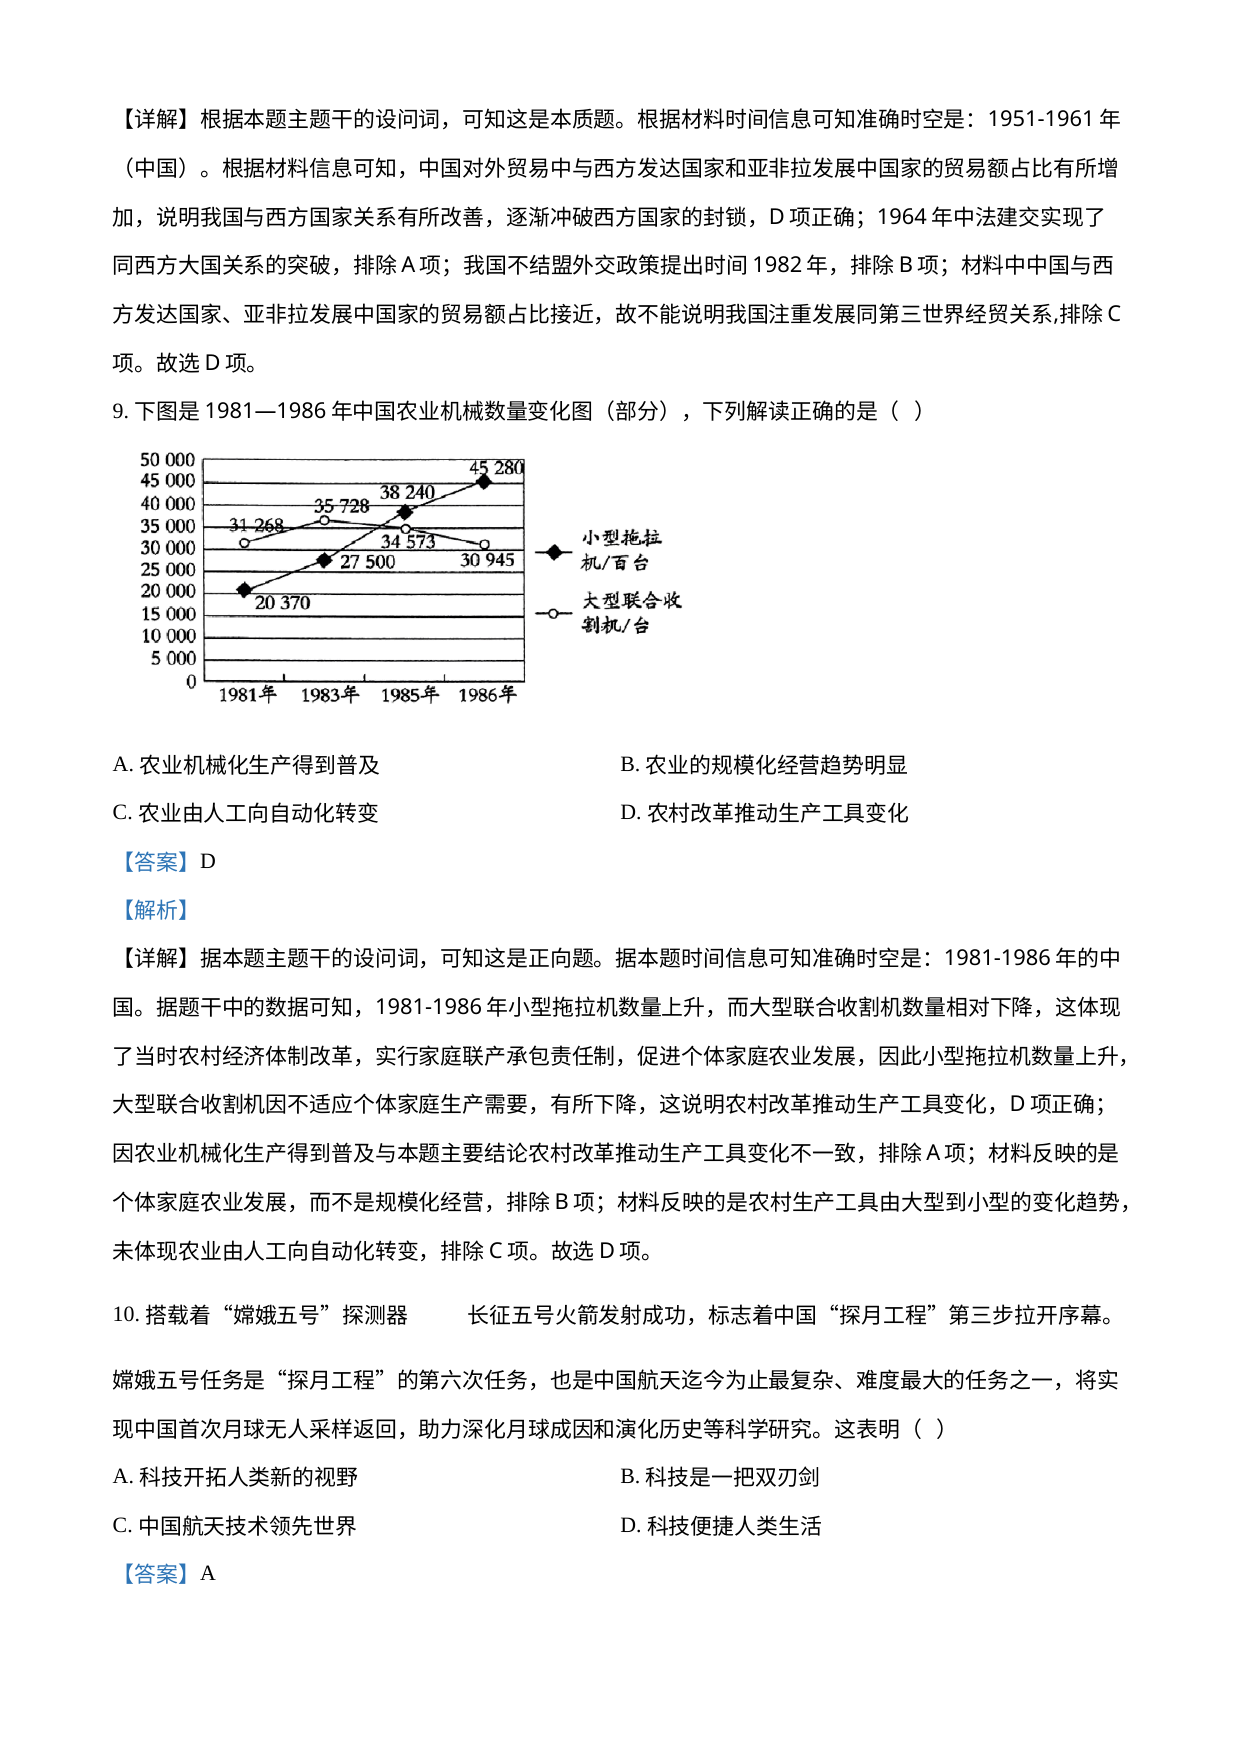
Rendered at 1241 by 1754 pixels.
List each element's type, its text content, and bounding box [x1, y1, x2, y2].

text A. 科技开拓人类新的视野 B. 科技是一把双刃剑 [112, 1460, 1128, 1492]
text 【详解】根据本题主题干的设问词，可知这是本质题。根据材料时间信息可知准确时空是：1951-1961年（中国）。根据材料信息可知，中国对外贸易中与西方发达国家和亚非拉发展中国家的贸易额占比有所增加，说明我国与西方国家关系有所改善，逐渐冲破西方国家的封锁，D项正确；1964年中法建交实现了同西方大国关系的突破，排除A项；我国不结盟外交政策提出时间1982年，排除B项；材料中中国与西方发达国家、亚非拉发展中国家的贸易额占比接近，故不能说明我国注重发展同第三世界经贸关系,排除C项。故选D项。 [112, 102, 1128, 378]
picture [131, 442, 683, 707]
text 【详解】据本题主题干的设问词，可知这是正向题。据本题时间信息可知准确时空是：1981-1986年的中国。据题干中的数据可知，1981-1986年小型拖拉机数量上升，而大型联合收割机数量相对下降，这体现了当时农村经济体制改革，实行家庭联产承包责任制，促进个体家庭农业发展，因此小型拖拉机数量上升，大型联合收割机因不适应个体家庭生产需要，有所下降，这说明农村改革推动生产工具变化，D项正确；因农业机械化生产得到普及与本题主要结论农村改革推动生产工具变化不一致，排除A项；材料反映的是个体家庭农业发展，而不是规模化经营，排除B项；材料反映的是农村生产工具由大型到小型的变化趋势，未体现农业由人工向自动化转变，排除C项。故选D项。 [112, 941, 1128, 1266]
text A. 农业机械化生产得到普及 B. 农业的规模化经营趋势明显 [112, 747, 1128, 780]
text 9. 下图是1981—1986年中国农业机械数量变化图（部分），下列解读正确的是（ ） [112, 394, 1128, 426]
text 10. 搭载着“嫦娥五号”探测器长征五号火箭发射成功，标志着中国“探月工程”第三步拉开序幕。嫦娥五号任务是“探月工程”的第六次任务，也是中国航天迄今为止最复杂、难度最大的任务之一，将实现中国首次月球无人采样返回，助力深化月球成因和演化历史等科学研究。这表明（ ） [112, 1282, 1128, 1444]
text 【答案】D [112, 844, 1128, 877]
text C. 农业由人工向自动化转变 D. 农村改革推动生产工具变化 [112, 796, 1128, 828]
text 【答案】A [112, 1557, 1128, 1589]
text C. 中国航天技术领先世界 D. 科技便捷人类生活 [112, 1508, 1128, 1541]
text 【解析】 [112, 892, 1128, 925]
